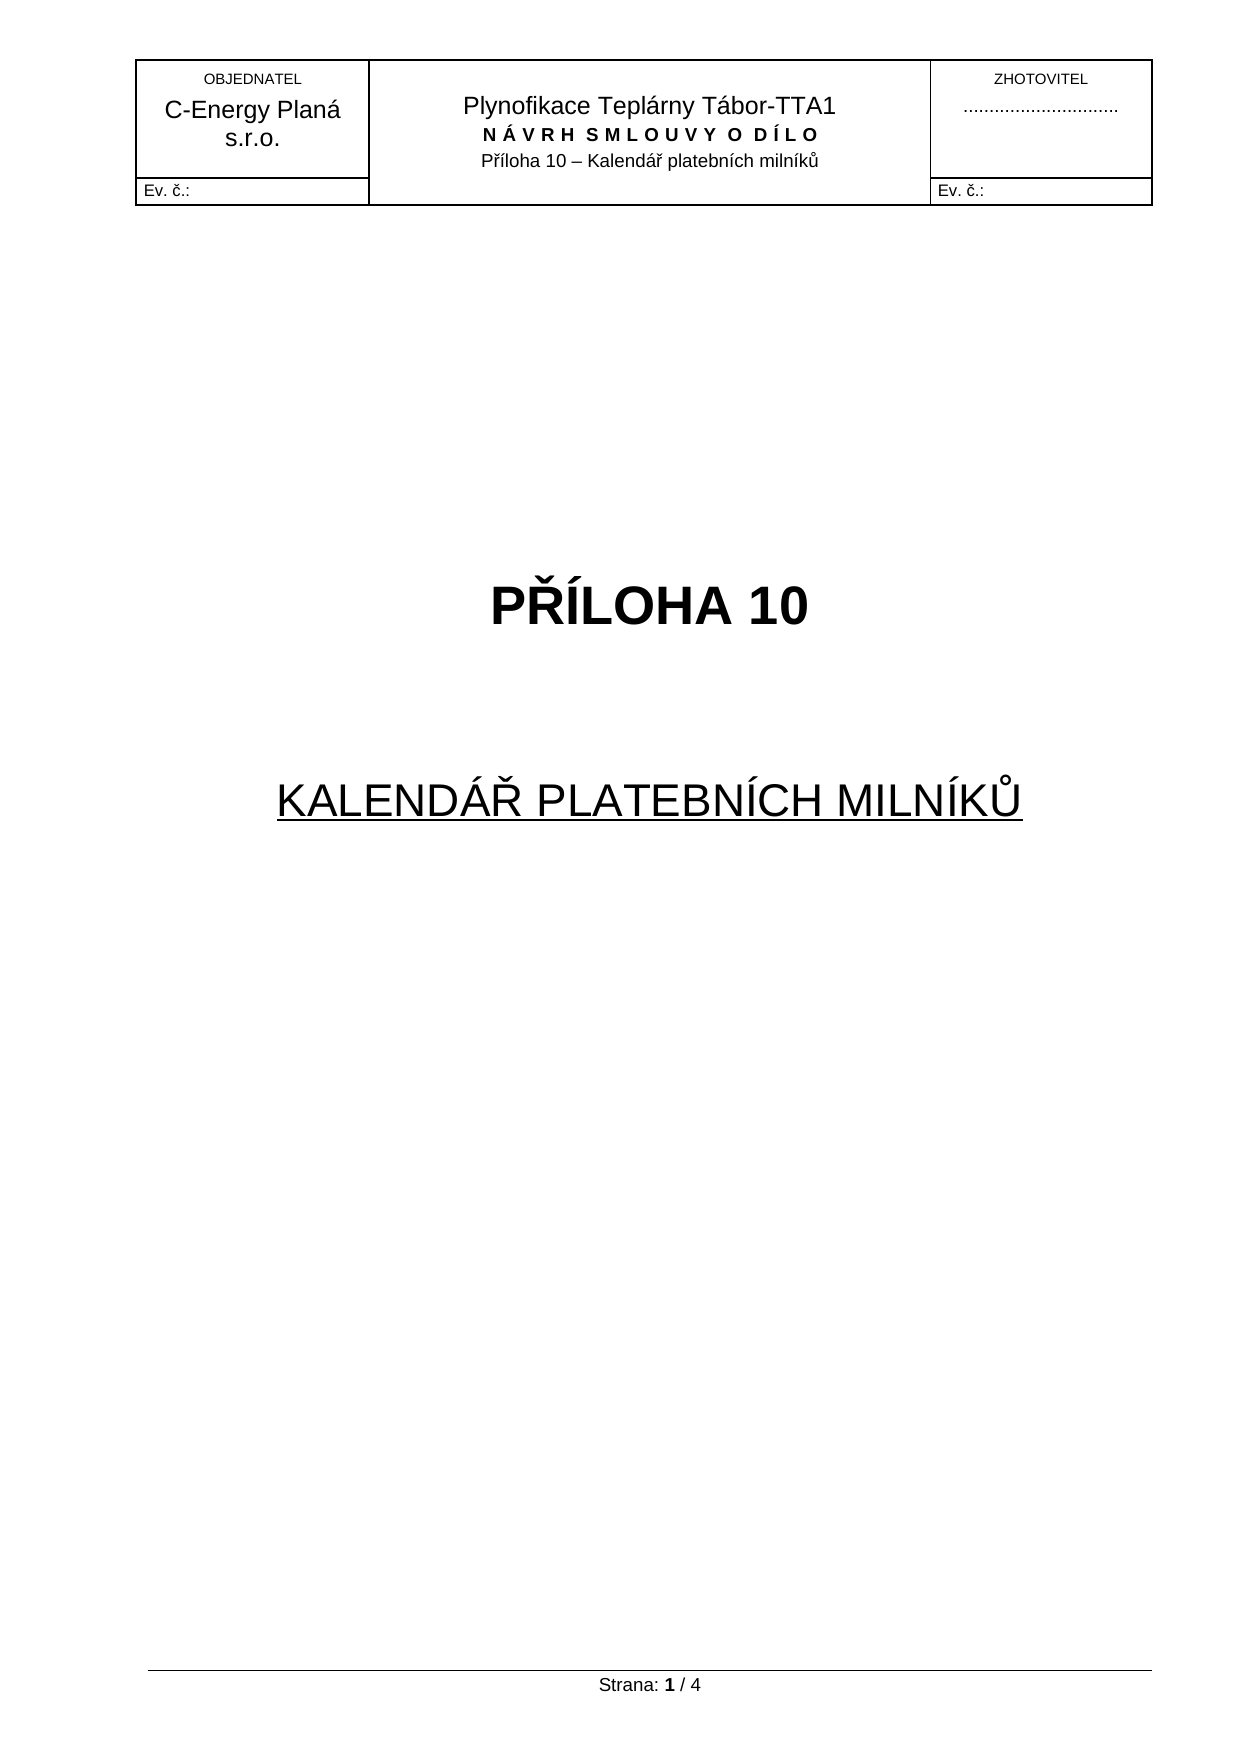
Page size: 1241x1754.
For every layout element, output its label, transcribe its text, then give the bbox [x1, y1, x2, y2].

title Příloha 10 [148, 574, 1152, 636]
text Kalendář platebních milníků [148, 773, 1152, 826]
